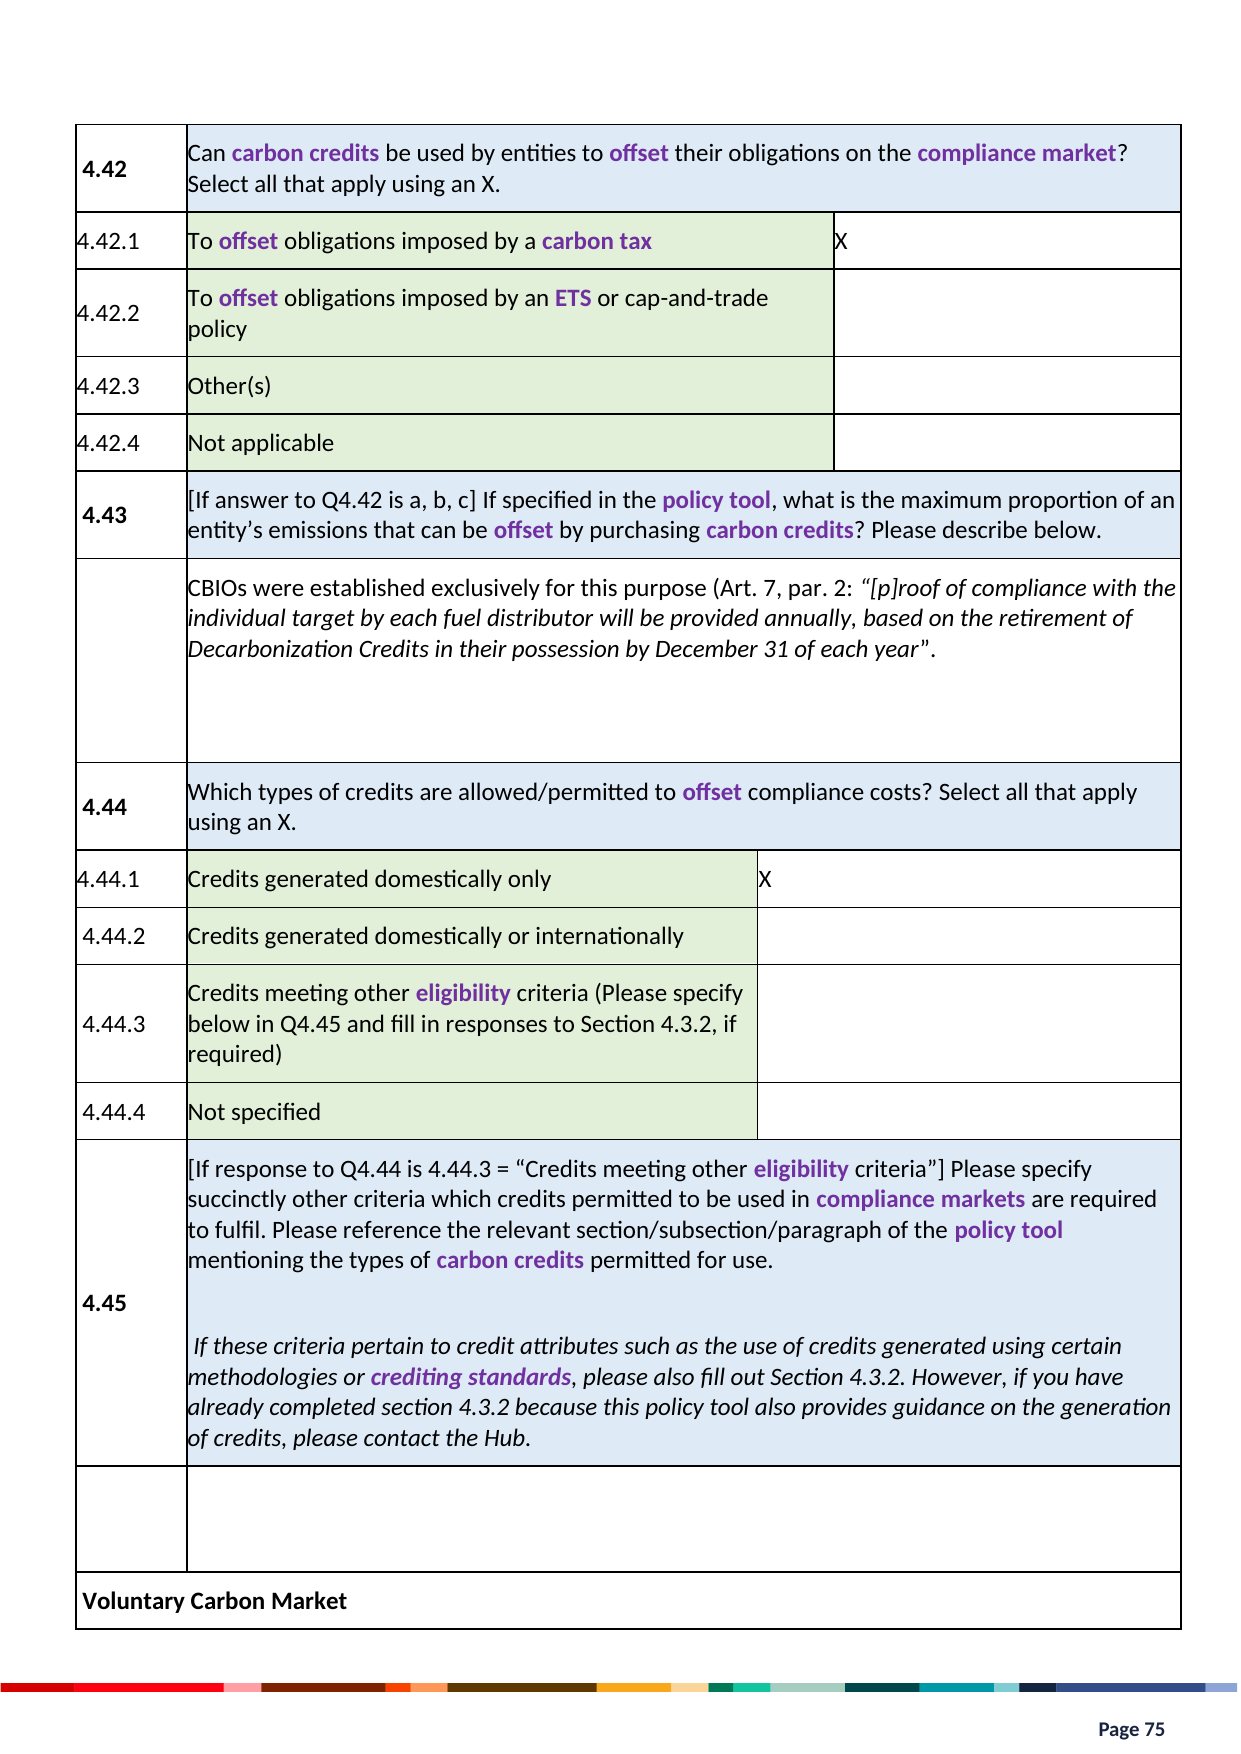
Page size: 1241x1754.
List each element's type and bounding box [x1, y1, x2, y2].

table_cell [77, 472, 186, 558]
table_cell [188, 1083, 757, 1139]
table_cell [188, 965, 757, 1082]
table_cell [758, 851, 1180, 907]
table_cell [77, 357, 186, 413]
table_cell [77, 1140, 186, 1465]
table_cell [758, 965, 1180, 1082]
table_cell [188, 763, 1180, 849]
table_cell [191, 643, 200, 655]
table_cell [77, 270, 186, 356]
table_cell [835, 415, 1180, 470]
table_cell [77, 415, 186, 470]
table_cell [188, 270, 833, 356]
picture [0, 1683, 1236, 1692]
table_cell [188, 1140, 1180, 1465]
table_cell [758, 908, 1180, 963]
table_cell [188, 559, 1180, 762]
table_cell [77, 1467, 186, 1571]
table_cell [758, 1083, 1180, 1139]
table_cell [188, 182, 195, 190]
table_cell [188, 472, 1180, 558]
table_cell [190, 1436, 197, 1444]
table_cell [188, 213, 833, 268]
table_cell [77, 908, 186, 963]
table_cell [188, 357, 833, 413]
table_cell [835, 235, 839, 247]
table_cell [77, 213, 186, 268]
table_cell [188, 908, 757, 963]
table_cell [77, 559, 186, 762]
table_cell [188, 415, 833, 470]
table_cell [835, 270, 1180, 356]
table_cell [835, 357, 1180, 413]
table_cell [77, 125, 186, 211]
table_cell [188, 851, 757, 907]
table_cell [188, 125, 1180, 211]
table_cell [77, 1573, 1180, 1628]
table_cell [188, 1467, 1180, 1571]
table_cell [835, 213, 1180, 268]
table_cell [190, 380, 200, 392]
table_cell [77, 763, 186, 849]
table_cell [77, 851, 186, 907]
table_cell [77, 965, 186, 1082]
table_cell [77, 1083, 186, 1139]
